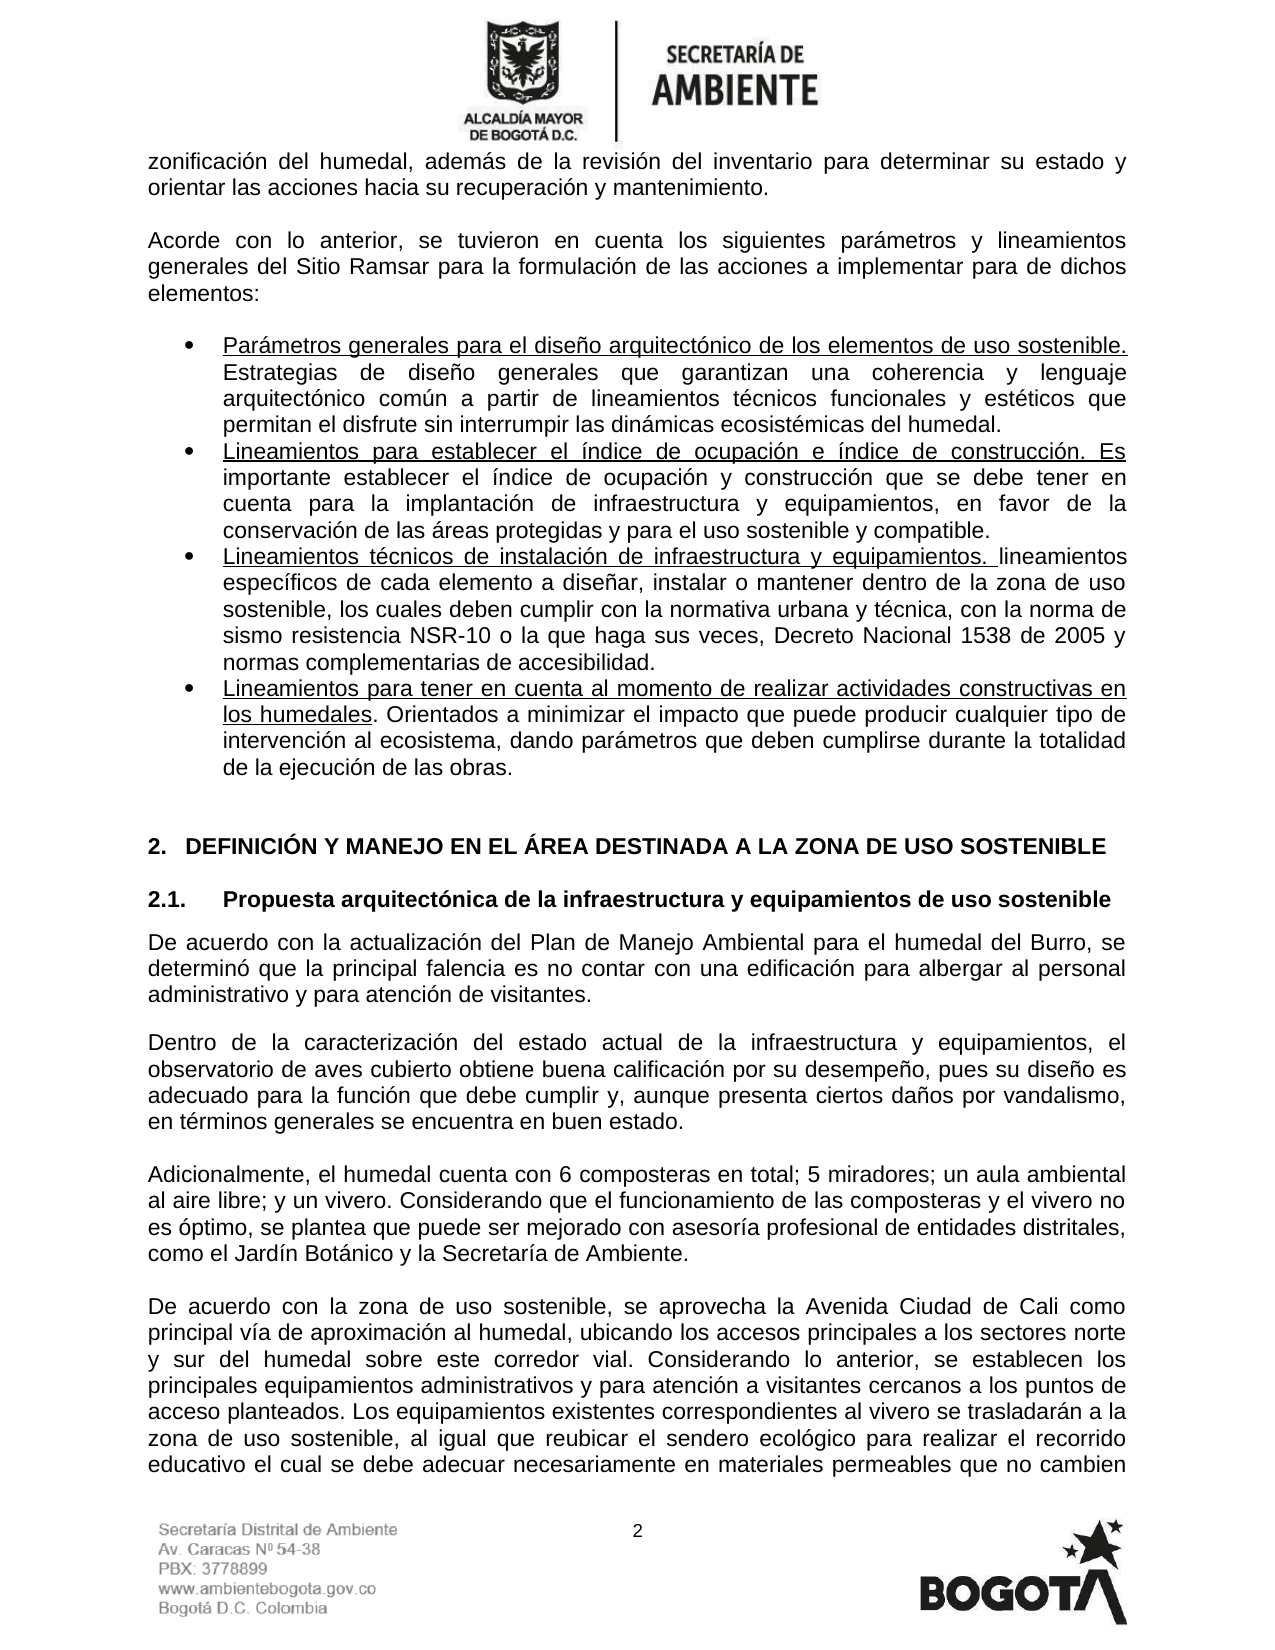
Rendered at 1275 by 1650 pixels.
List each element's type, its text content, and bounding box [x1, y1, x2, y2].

text Acorde con lo anterior, se tuvieron en cuenta los siguientes parámetros y lineamientos generales del Sitio Ramsar para la formulación de las acciones a implementar para de dichos elementos: [148, 227, 1127, 306]
list Lineamientos técnicos de instalación de infraestructura y equipamientos. lineamientos específicos de cada elemento a diseñar, instalar o mantener dentro de la zona de uso sostenible, los cuales deben cumplir con la normativa urbana y técnica, con la norma de sismo resistencia NSR-10 o la que haga sus veces, Decreto Nacional 1538 de 2005 y normas complementarias de accesibilidad. [185, 543, 1127, 675]
list Lineamientos para establecer el índice de ocupación e índice de construcción. Es importante establecer el índice de ocupación y construcción que se debe tener en cuenta para la implantación de infraestructura y equipamientos, en favor de la conservación de las áreas protegidas y para el uso sostenible y compatible. [185, 438, 1127, 543]
picture [147, 1514, 418, 1627]
list Lineamientos para tener en cuenta al momento de realizar actividades constructivas en los humedales. Orientados a minimizar el impacto que puede producir cualquier tipo de intervención al ecosistema, dando parámetros que deben cumplirse durante la totalidad de la ejecución de las obras. [185, 675, 1127, 780]
text De acuerdo con la actualización del Plan de Manejo Ambiental para el humedal del Burro, se determinó que la principal falencia es no contar con una edificación para albergar al personal administrativo y para atención de visitantes. [148, 929, 1127, 1008]
picture [910, 1510, 1128, 1633]
picture [424, 12, 856, 148]
text Dentro de la caracterización del estado actual de la infraestructura y equipamientos, el observatorio de aves cubierto obtiene buena calificación por su desempeño, pues su diseño es adecuado para la función que debe cumplir y, aunque presenta ciertos daños por vandalismo, en términos generales se encuentra en buen estado. [148, 1029, 1127, 1135]
list Parámetros generales para el diseño arquitectónico de los elementos de uso sostenible. Estrategias de diseño generales que garantizan una coherencia y lenguaje arquitectónico común a partir de lineamientos técnicos funcionales y estéticos que permitan el disfrute sin interrumpir las dinámicas ecosistémicas del humedal. [185, 332, 1127, 438]
list Propuesta arquitectónica de la infraestructura y equipamientos de uso sostenible [148, 886, 1127, 912]
text Adicionalmente, el humedal cuenta con 6 composteras en total; 5 miradores; un aula ambiental al aire libre; y un vivero. Considerando que el funcionamiento de las composteras y el vivero no es óptimo, se plantea que puede ser mejorado con asesoría profesional de entidades distritales, como el Jardín Botánico y la Secretaría de Ambiente. [148, 1161, 1127, 1266]
list DEFINICIÓN Y MANEJO EN EL ÁREA DESTINADA A LA ZONA DE USO SOSTENIBLE [148, 833, 1127, 859]
